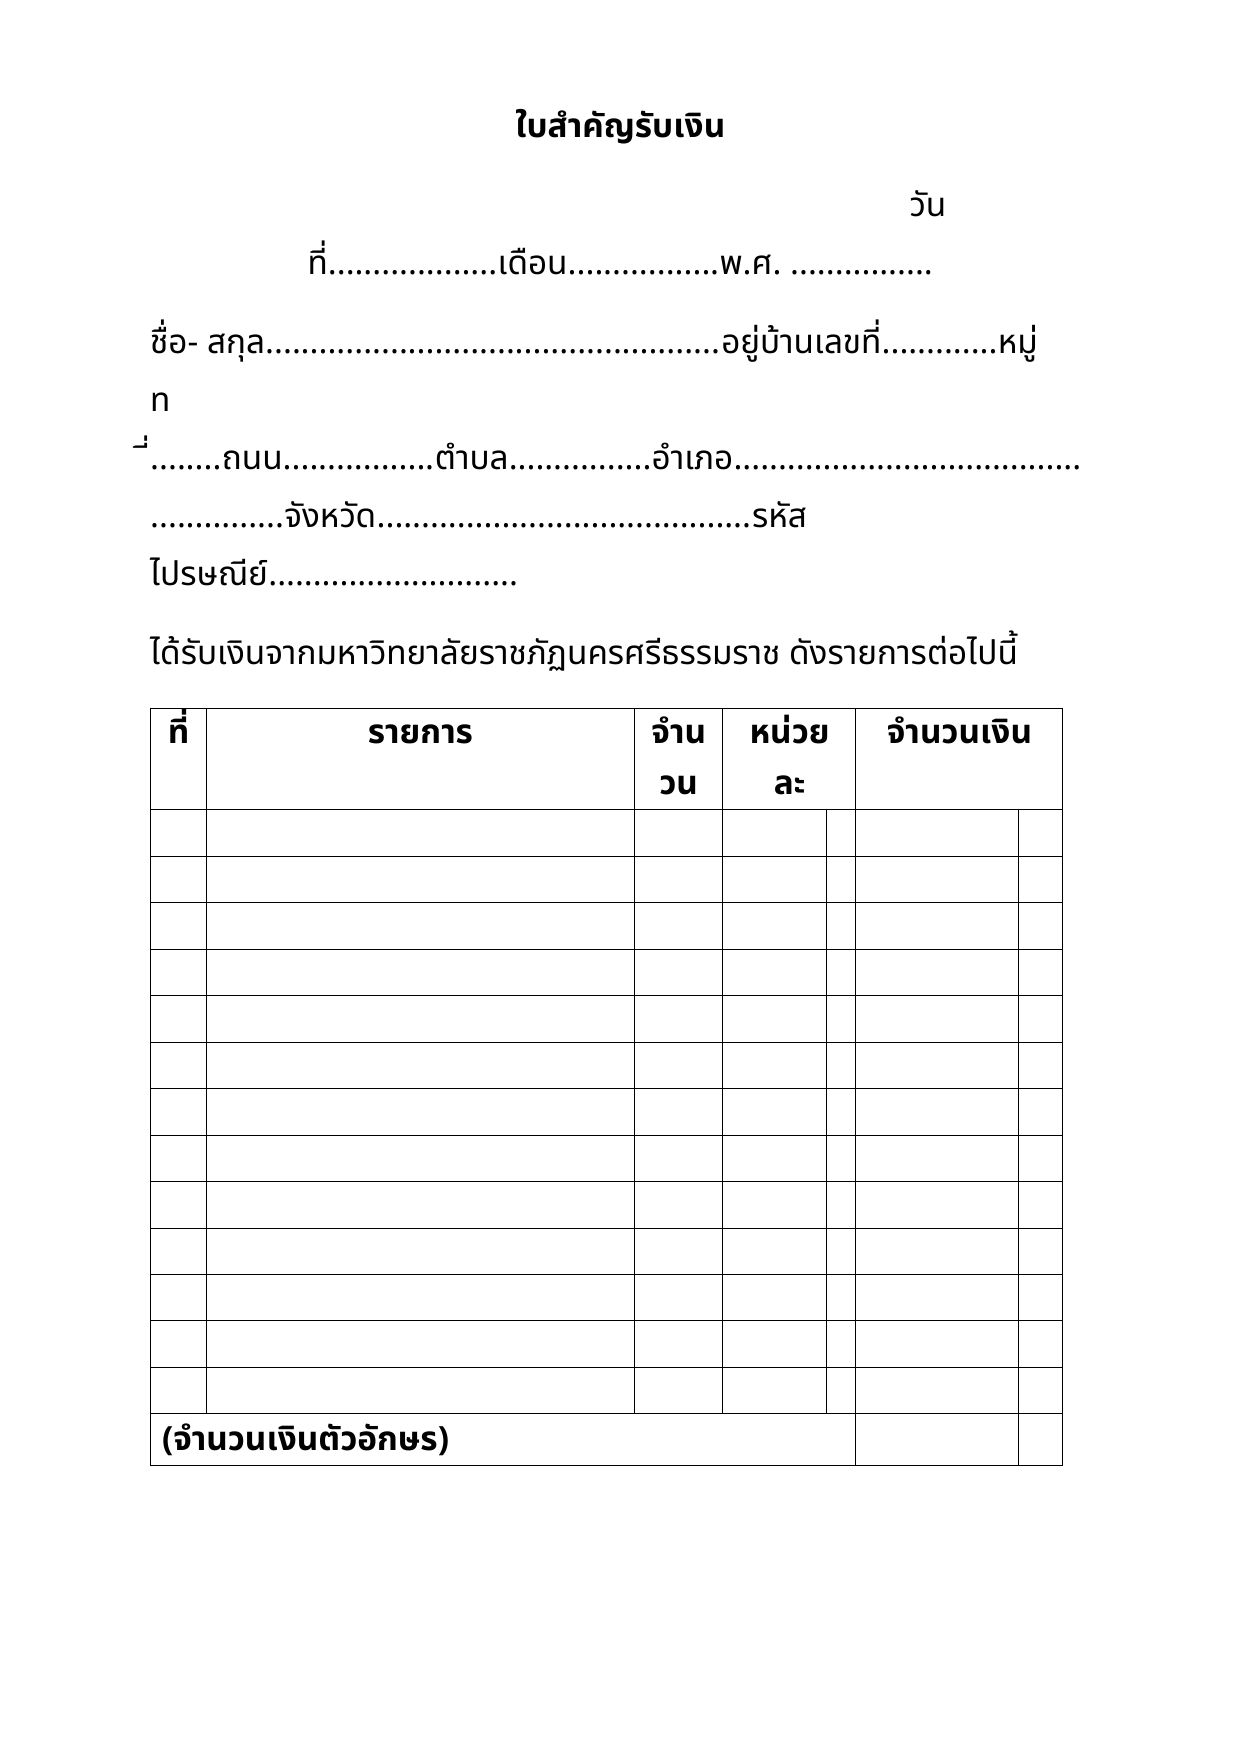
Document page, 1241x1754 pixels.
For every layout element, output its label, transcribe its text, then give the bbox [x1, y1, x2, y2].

table_cell [207, 1043, 634, 1088]
table_cell [207, 1136, 634, 1181]
table_cell [635, 1182, 722, 1227]
table_cell [1019, 1368, 1062, 1413]
table_cell [151, 1368, 206, 1413]
table_cell [723, 903, 826, 949]
table_cell [635, 1043, 722, 1088]
table_cell [1019, 996, 1062, 1042]
table_cell [723, 1321, 826, 1367]
table_cell [723, 1136, 826, 1181]
table_cell [1019, 1229, 1062, 1274]
table_cell [827, 810, 855, 856]
table_cell [827, 903, 855, 949]
table_cell [635, 1321, 722, 1367]
table_cell [856, 857, 1018, 902]
table_cell [827, 950, 855, 995]
table_cell [1019, 903, 1062, 949]
table_cell [1019, 1089, 1062, 1134]
table_cell [151, 1136, 206, 1181]
table_cell [151, 996, 206, 1042]
table_cell [207, 903, 634, 949]
table_cell [1019, 950, 1062, 995]
table_cell [1019, 1182, 1062, 1227]
table_cell [856, 950, 1018, 995]
table_cell [827, 857, 855, 902]
table_cell (จำนวนเงินตัวอักษร) [151, 1414, 855, 1465]
table_cell [827, 1368, 855, 1413]
table_cell [856, 996, 1018, 1042]
table_cell [1019, 1414, 1062, 1465]
table_cell [1019, 857, 1062, 902]
table_cell [207, 857, 634, 902]
text วันที่...................เดือน.................พ.ศ. ................ [150, 181, 1090, 289]
table_cell [207, 1229, 634, 1274]
table_header รายการ [207, 709, 634, 809]
table_cell [635, 1089, 722, 1134]
table_cell [635, 1368, 722, 1413]
table_cell [856, 1043, 1018, 1088]
table_cell [151, 1321, 206, 1367]
table_cell [723, 1229, 826, 1274]
table_cell [827, 1275, 855, 1320]
table_cell [151, 903, 206, 949]
table_cell [635, 810, 722, 856]
table_cell [723, 810, 826, 856]
table_cell [723, 1043, 826, 1088]
text ได้รับเงินจากมหาวิทยาลัยราชภัฏนครศรีธรรมราช ดังรายการต่อไปนี้ [150, 629, 1090, 679]
table_cell [827, 1089, 855, 1134]
table_cell [1019, 1136, 1062, 1181]
table_cell [635, 1229, 722, 1274]
table_cell [723, 950, 826, 995]
table_cell [827, 996, 855, 1042]
table_cell [827, 1229, 855, 1274]
table_cell [635, 1275, 722, 1320]
table_cell [723, 1089, 826, 1134]
table_cell [723, 1275, 826, 1320]
table_cell [1019, 1043, 1062, 1088]
table_cell [151, 857, 206, 902]
table_cell [207, 1089, 634, 1134]
table_cell [207, 1182, 634, 1227]
table_cell [207, 950, 634, 995]
table_cell [635, 1136, 722, 1181]
table_header จำนวน [635, 709, 722, 809]
table_cell [635, 996, 722, 1042]
table_cell [723, 996, 826, 1042]
table_cell [856, 1182, 1018, 1227]
table_header จำนวนเงิน [856, 709, 1062, 809]
table_header ที่ [151, 709, 206, 809]
table_cell [723, 1368, 826, 1413]
table_cell [635, 903, 722, 949]
table_cell [151, 1182, 206, 1227]
table_cell [827, 1136, 855, 1181]
table_cell [827, 1043, 855, 1088]
table_cell [856, 1414, 1018, 1465]
table_cell [856, 1321, 1018, 1367]
table_cell [856, 1089, 1018, 1134]
table_cell [723, 857, 826, 902]
table_cell [856, 1136, 1018, 1181]
table_cell [856, 1275, 1018, 1320]
table_cell [635, 857, 722, 902]
table_cell [723, 1182, 826, 1227]
table_cell [151, 950, 206, 995]
table_cell [827, 1182, 855, 1227]
table_cell [151, 1043, 206, 1088]
text ใบสำคัญรับเงิน [150, 102, 1090, 152]
table_cell [1019, 1275, 1062, 1320]
table_cell [207, 810, 634, 856]
table_cell [207, 996, 634, 1042]
table_cell [1019, 810, 1062, 856]
table_cell [856, 810, 1018, 856]
table_cell [827, 1321, 855, 1367]
table_cell [207, 1275, 634, 1320]
table_cell [207, 1368, 634, 1413]
table_cell [151, 1229, 206, 1274]
table_cell [635, 950, 722, 995]
table_cell [151, 1275, 206, 1320]
text ชื่อ- สกุล...................................................อยู่บ้านเลขที่.............หมู่ที่........ถนน.................ตำบล................อำเภอ......................................................จังหวัด..........................................รหัสไปรษณีย์............................ [150, 317, 1090, 600]
table_cell [151, 810, 206, 856]
table_cell [207, 1321, 634, 1367]
table_header หน่วยละ [723, 709, 855, 809]
table_cell [151, 1089, 206, 1134]
table_cell [856, 1229, 1018, 1274]
table_cell [856, 903, 1018, 949]
table_cell [1019, 1321, 1062, 1367]
table_cell [856, 1368, 1018, 1413]
